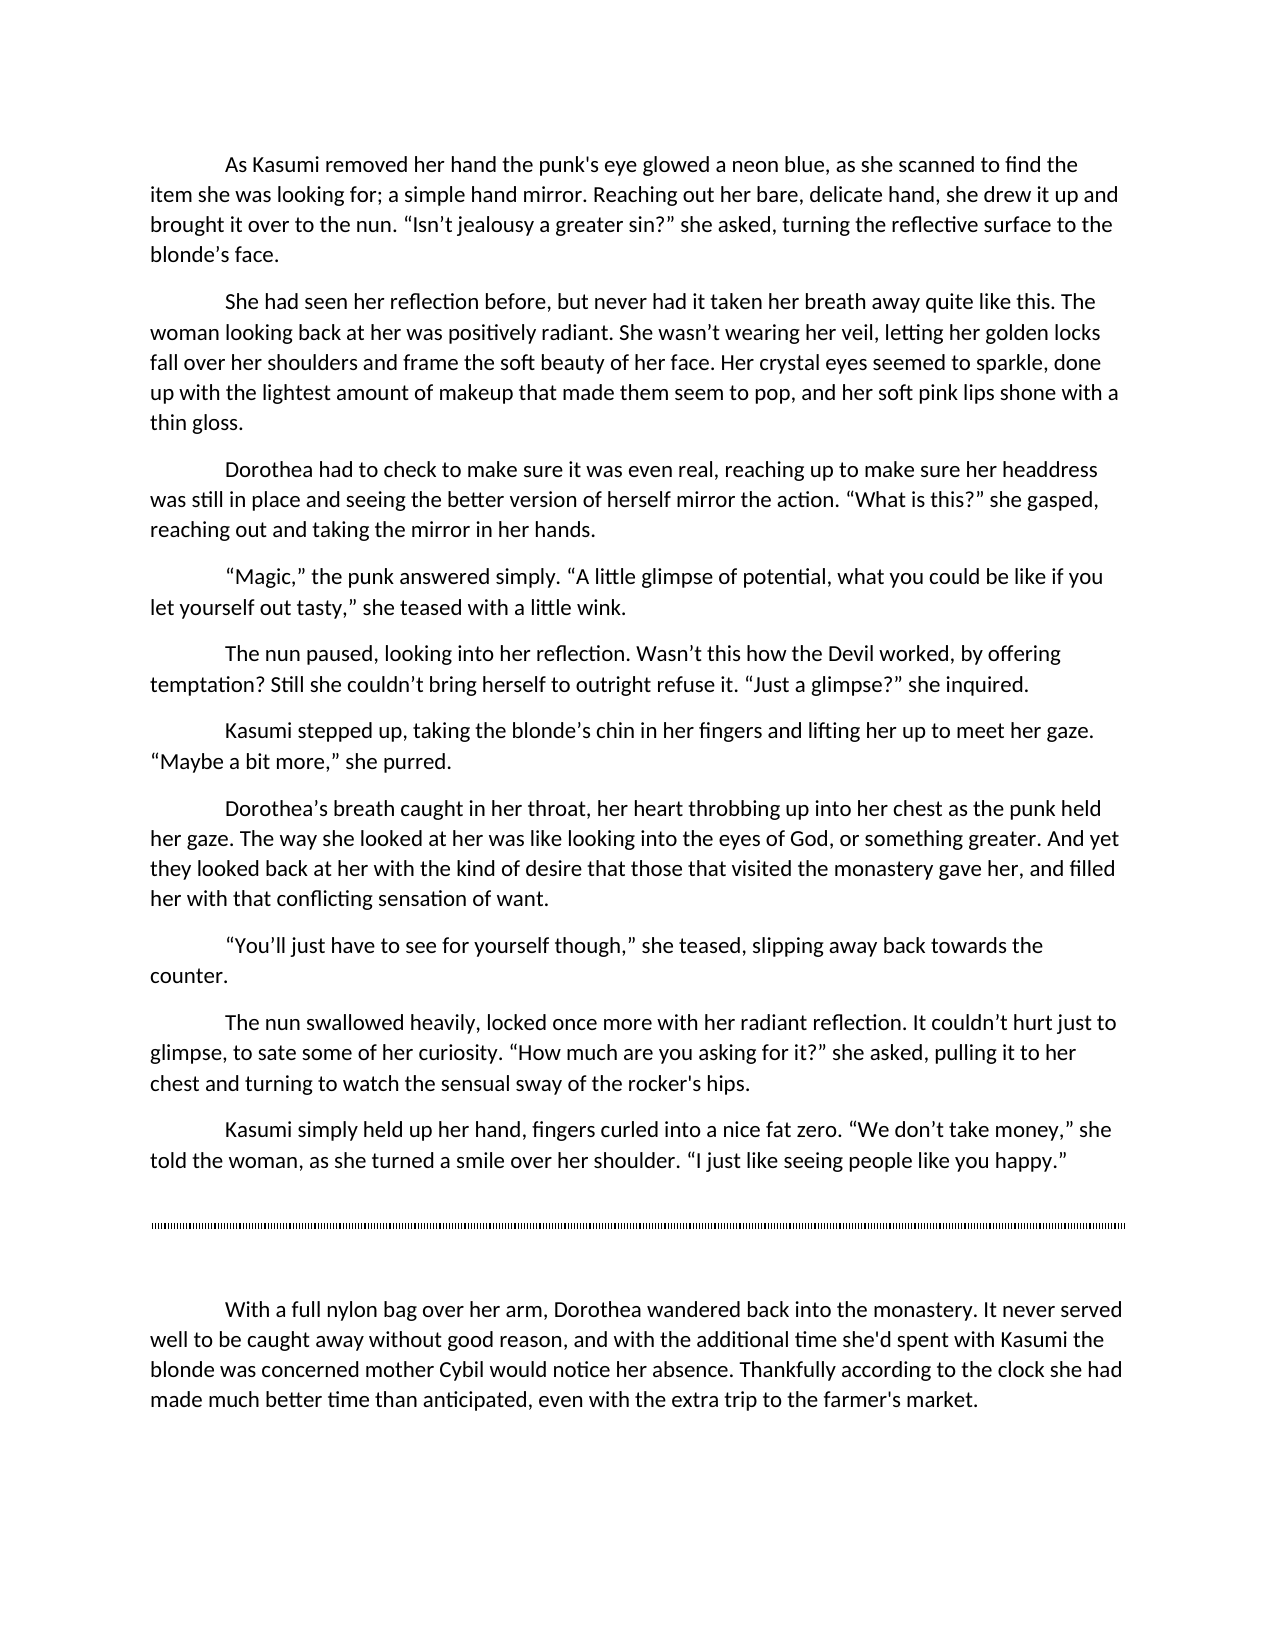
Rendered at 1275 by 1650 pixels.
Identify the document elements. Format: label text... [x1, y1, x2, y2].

text Kasumi stepped up, taking the blonde’s chin in her fingers and lifting her up to meet her gaze. “Maybe a bit more,” she purred. [150, 717, 1125, 775]
text She had seen her reflection before, but never had it taken her breath away quite like this. The woman looking back at her was positively radiant. She wasn’t wearing her veil, letting her golden locks fall over her shoulders and frame the soft beauty of her face. Her crystal eyes seemed to sparkle, done up with the lightest amount of makeup that made them seem to pop, and her soft pink lips shone with a thin gloss. [150, 287, 1125, 436]
text Dorothea had to check to make sure it was even real, reaching up to make sure her headdress was still in place and seeing the better version of herself mirror the action. “What is this?” she gasped, reaching out and taking the mirror in her hands. [150, 455, 1125, 544]
text “Magic,” the punk answered simply. “A little glimpse of potential, what you could be like if you let yourself out tasty,” she teased with a little wink. [150, 562, 1125, 621]
text Kasumi simply held up her hand, fingers curled into a nice fat zero. “We don’t take money,” she told the woman, as she turned a smile over her shoulder. “I just like seeing people like you happy.” [150, 1116, 1125, 1174]
text Dorothea’s breath caught in her throat, her heart throbbing up into her chest as the punk held her gaze. The way she looked at her was like looking into the eyes of God, or something greater. And yet they looked back at her with the kind of desire that those that visited the monastery gave her, and filled her with that conflicting sensation of want. [150, 794, 1125, 912]
text The nun paused, looking into her reflection. Wasn’t this how the Devil worked, by offering temptation? Still she couldn’t bring herself to outright refuse it. “Just a glimpse?” she inquired. [150, 639, 1125, 698]
text With a full nylon bag over her arm, Dorothea wandered back into the monastery. It never served well to be caught away without good reason, and with the additional time she'd spent with Kasumi the blonde was concerned mother Cybil would notice her absence. Thankfully according to the clock she had made much better time than anticipated, even with the extra trip to the farmer's market. [150, 1295, 1125, 1413]
text “You’ll just have to see for yourself though,” she teased, slipping away back towards the counter. [150, 931, 1125, 989]
text The nun swallowed heavily, locked once more with her radiant reflection. It couldn’t hurt just to glimpse, to sate some of her curiosity. “How much are you asking for it?” she asked, pulling it to her chest and turning to watch the sensual sway of the rocker's hips. [150, 1008, 1125, 1097]
text As Kasumi removed her hand the punk's eye glowed a neon blue, as she scanned to find the item she was looking for; a simple hand mirror. Reaching out her bare, delicate hand, she drew it up and brought it over to the nun. “Isn’t jealousy a greater sin?” she asked, turning the reflective surface to the blonde’s face. [150, 150, 1125, 269]
